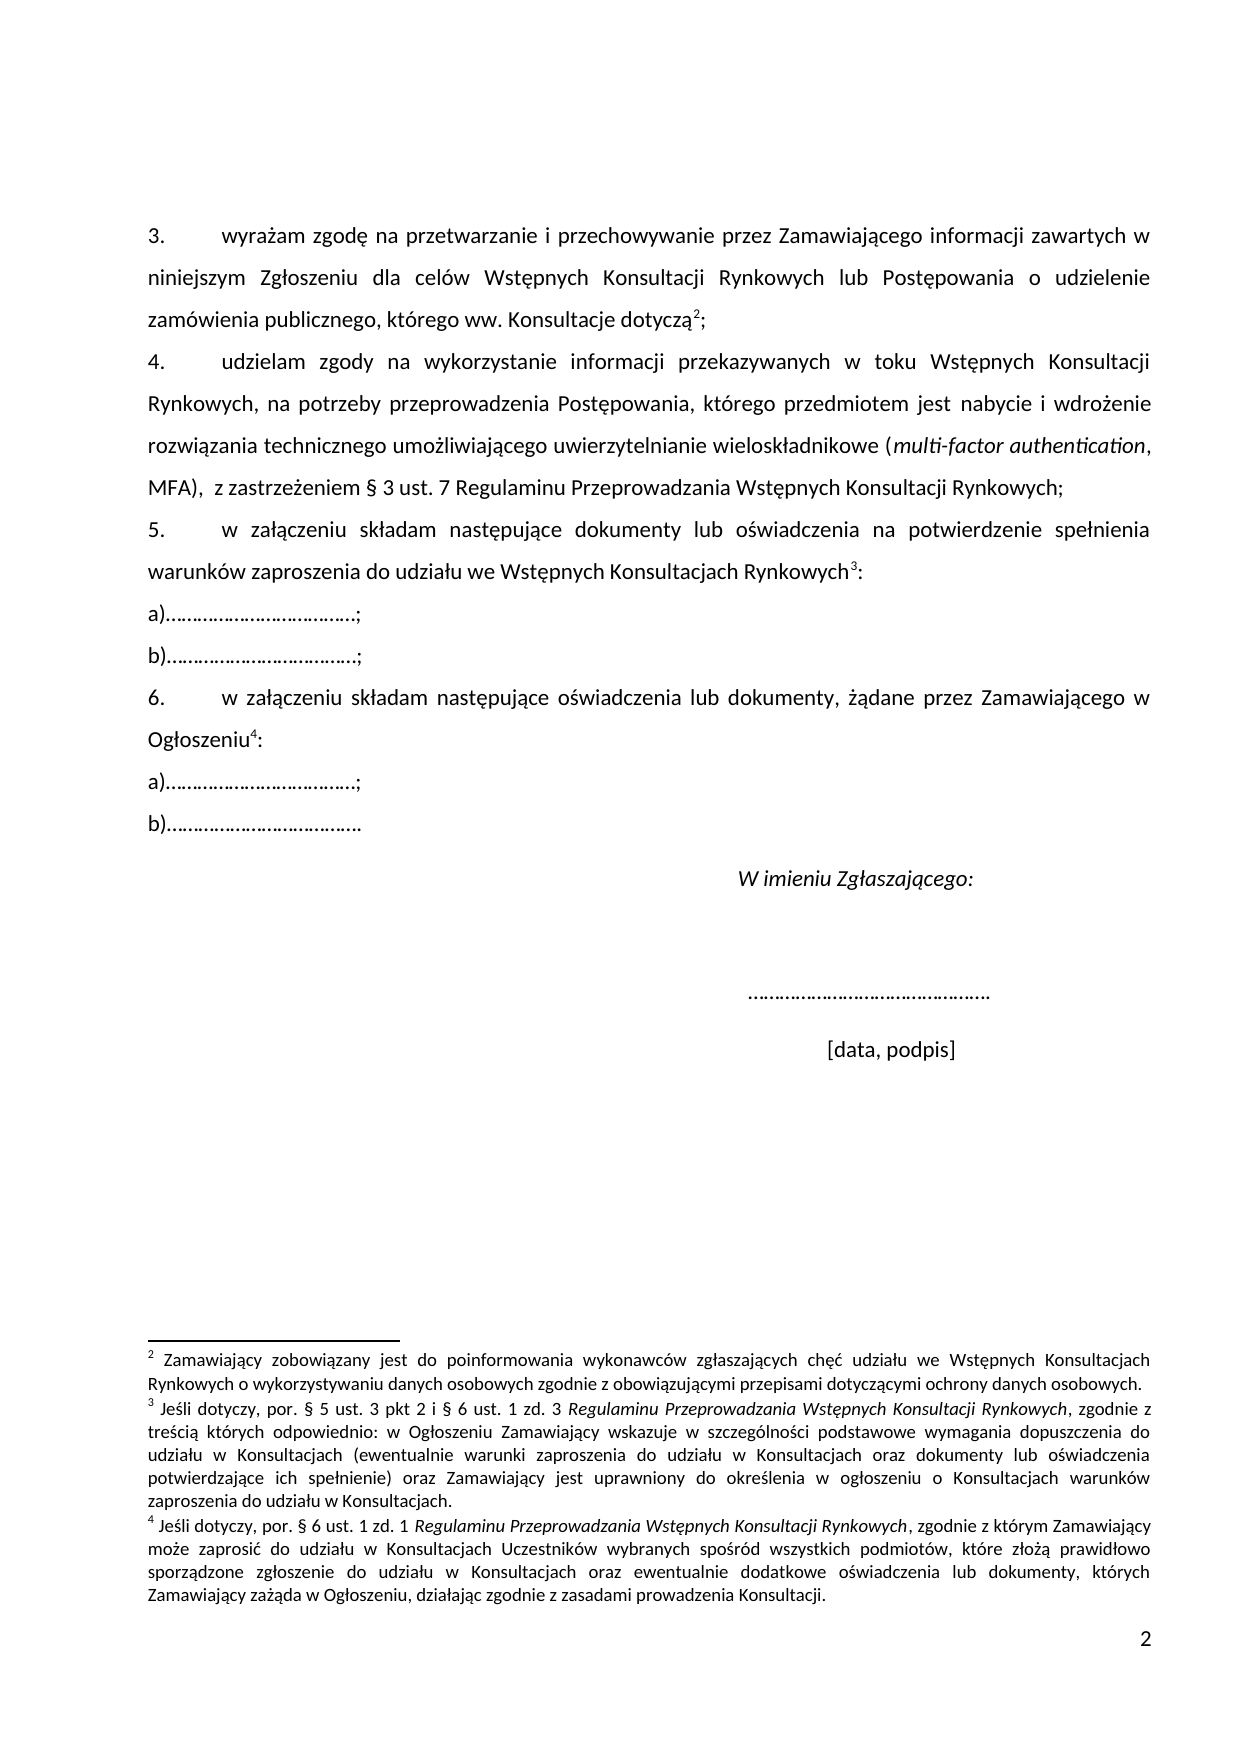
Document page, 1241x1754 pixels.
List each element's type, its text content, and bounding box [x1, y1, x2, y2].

list b)………………………………. [148, 809, 1152, 837]
list wyrażam zgodę na przetwarzanie i przechowywanie przez Zamawiającego informacji zawartych w niniejszym Zgłoszeniu dla celów Wstępnych Konsultacji Rynkowych lub Postępowania o udzielenie zamówienia publicznego, którego ww. Konsultacje dotyczą; [148, 222, 1152, 333]
list 6. w załączeniu składam następujące oświadczenia lub dokumenty, żądane przez Zamawiającego w Ogłoszeniu: [148, 683, 1152, 753]
list a)………………………………; [148, 599, 1152, 627]
list a)………………………………; [148, 767, 1152, 795]
list udzielam zgody na wykorzystanie informacji przekazywanych w toku Wstępnych Konsultacji Rynkowych, na potrzeby przeprowadzenia Postępowania, którego przedmiotem jest nabycie i wdrożenie rozwiązania technicznego umożliwiającego uwierzytelnianie wieloskładnikowe (multi-factor authentication, MFA), z zastrzeżeniem § 3 ust. 7 Regulaminu Przeprowadzania Wstępnych Konsultacji Rynkowych; [148, 347, 1152, 501]
text [data, podpis] [516, 1036, 1152, 1063]
list b)………………………………; [148, 641, 1152, 669]
text W imieniu Zgłaszającego: [148, 864, 1152, 892]
list w załączeniu składam następujące dokumenty lub oświadczenia na potwierdzenie spełnienia warunków zaproszenia do udziału we Wstępnych Konsultacjach Rynkowych: [148, 515, 1152, 585]
text ………………………………………. [148, 977, 1152, 1005]
